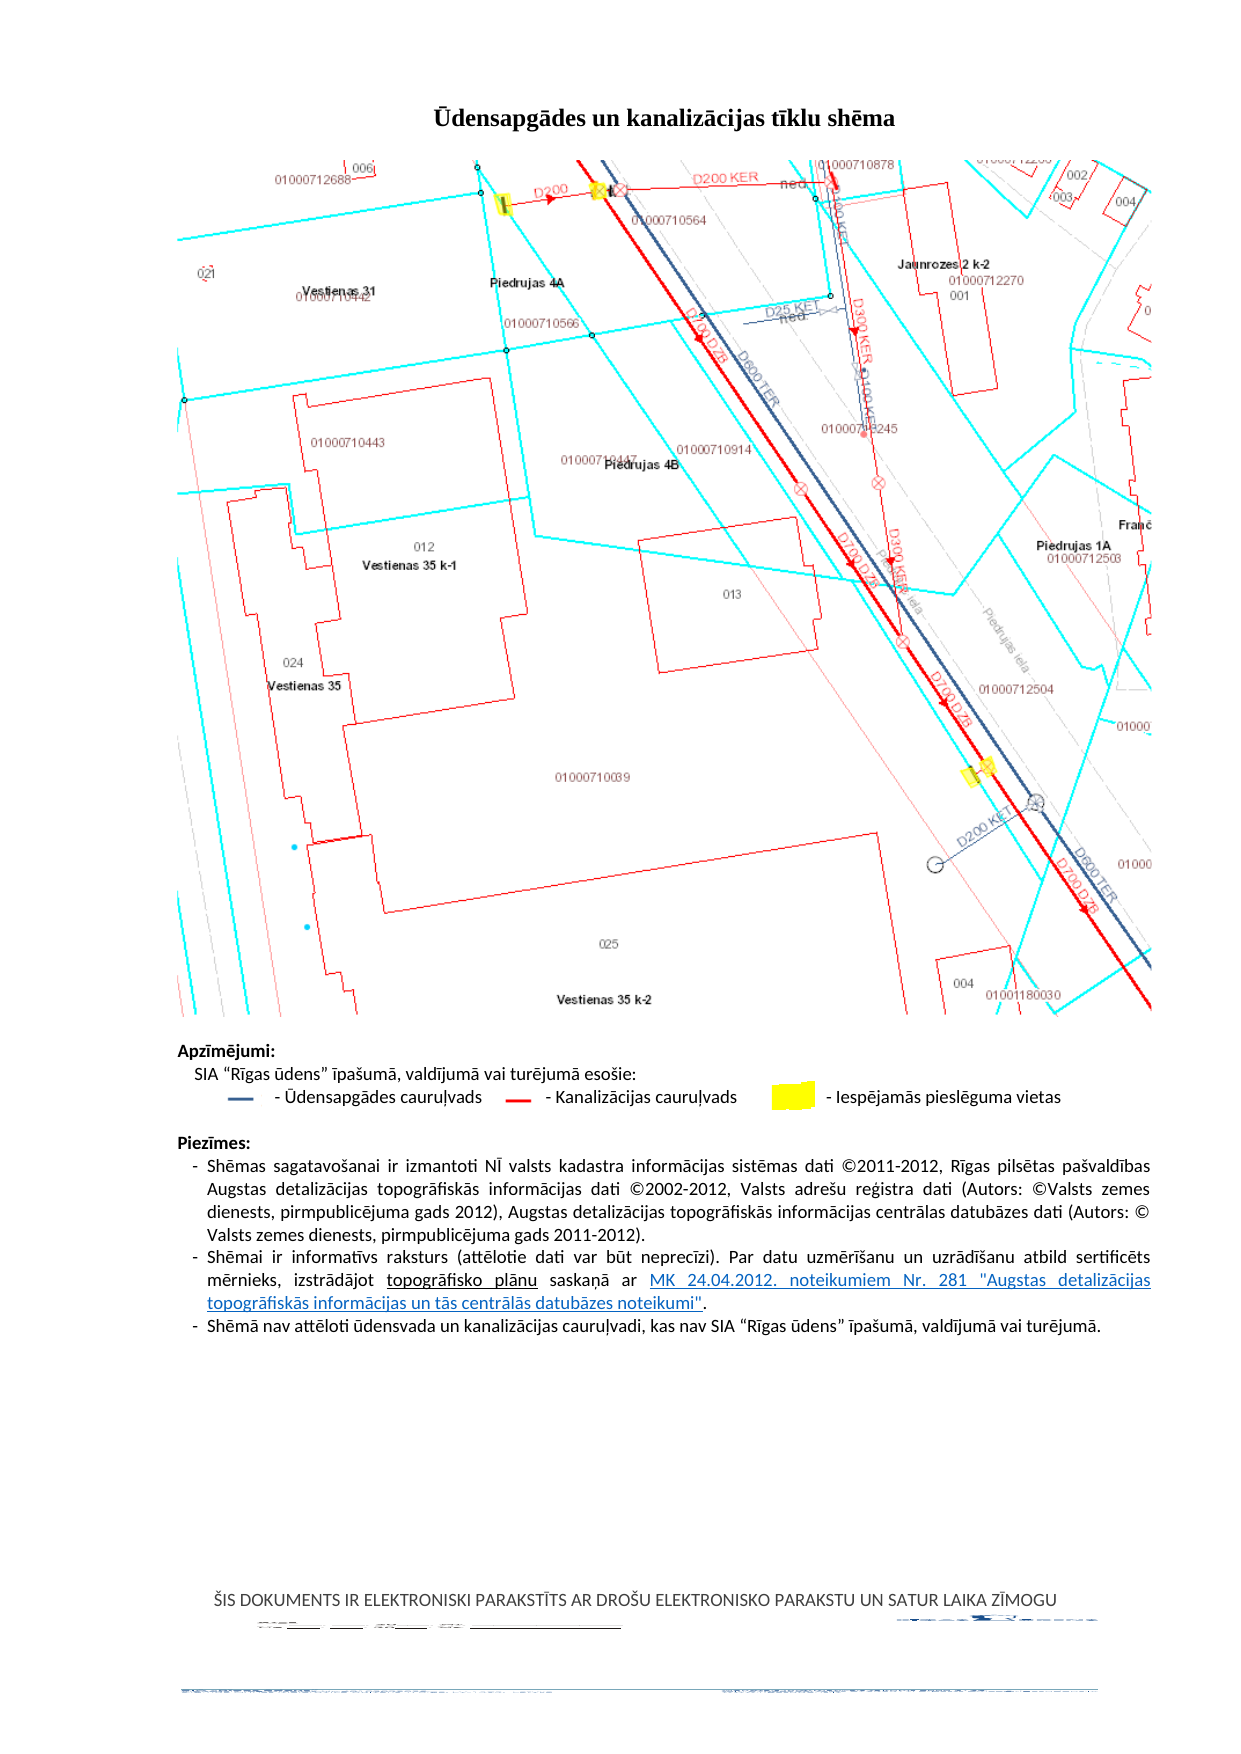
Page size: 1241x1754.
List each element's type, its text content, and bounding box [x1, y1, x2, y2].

text Piezīmes: [177, 1131, 1152, 1154]
picture [177, 160, 1152, 1017]
text - Ūdensapgādes cauruļvads - Kanalizācijas cauruļvads - Iespējamās pieslēguma vietas [820, 1085, 1152, 1108]
text Ūdensapgādes un kanalizācijas tīklu shēma [177, 103, 1152, 131]
list Shēmā nav attēloti ūdensvada un kanalizācijas cauruļvadi, kas nav SIA “Rīgas ūdens” īpašumā, valdījumā vai turējumā. [192, 1314, 1152, 1337]
text Apzīmējumi: [177, 1039, 1152, 1062]
text SIA “Rīgas ūdens” īpašumā, valdījumā vai turējumā esošie: [177, 1062, 1152, 1085]
list Shēmas sagatavošanai ir izmantoti NĪ valsts kadastra informācijas sistēmas dati ©2011-2012, Rīgas pilsētas pašvaldības Augstas detalizācijas topogrāfiskās informācijas dati ©2002-2012, Valsts adrešu reģistra dati (Autors: ©Valsts zemes dienests, pirmpublicējuma gads 2012), Augstas detalizācijas topogrāfiskās informācijas centrālas datubāzes dati (Autors: © Valsts zemes dienests, pirmpublicējuma gads 2011-2012). [192, 1154, 1152, 1246]
picture [496, 1087, 536, 1123]
picture [221, 1087, 262, 1118]
list Shēmai ir informatīvs raksturs (attēlotie dati var būt neprecīzi). Par datu uzmērīšanu un uzrādīšanu atbild sertificēts mērnieks, izstrādājot topogrāfisko plānu saskaņā ar MK 24.04.2012. noteikumiem Nr. 281 "Augstas detalizācijas topogrāfiskās informācijas un tās centrālās datubāzes noteikumi". [192, 1246, 1152, 1314]
text - Ūdensapgādes cauruļvads - Kanalizācijas cauruļvads - Iespējamās pieslēguma vietas [177, 1085, 771, 1108]
picture [771, 1081, 820, 1117]
